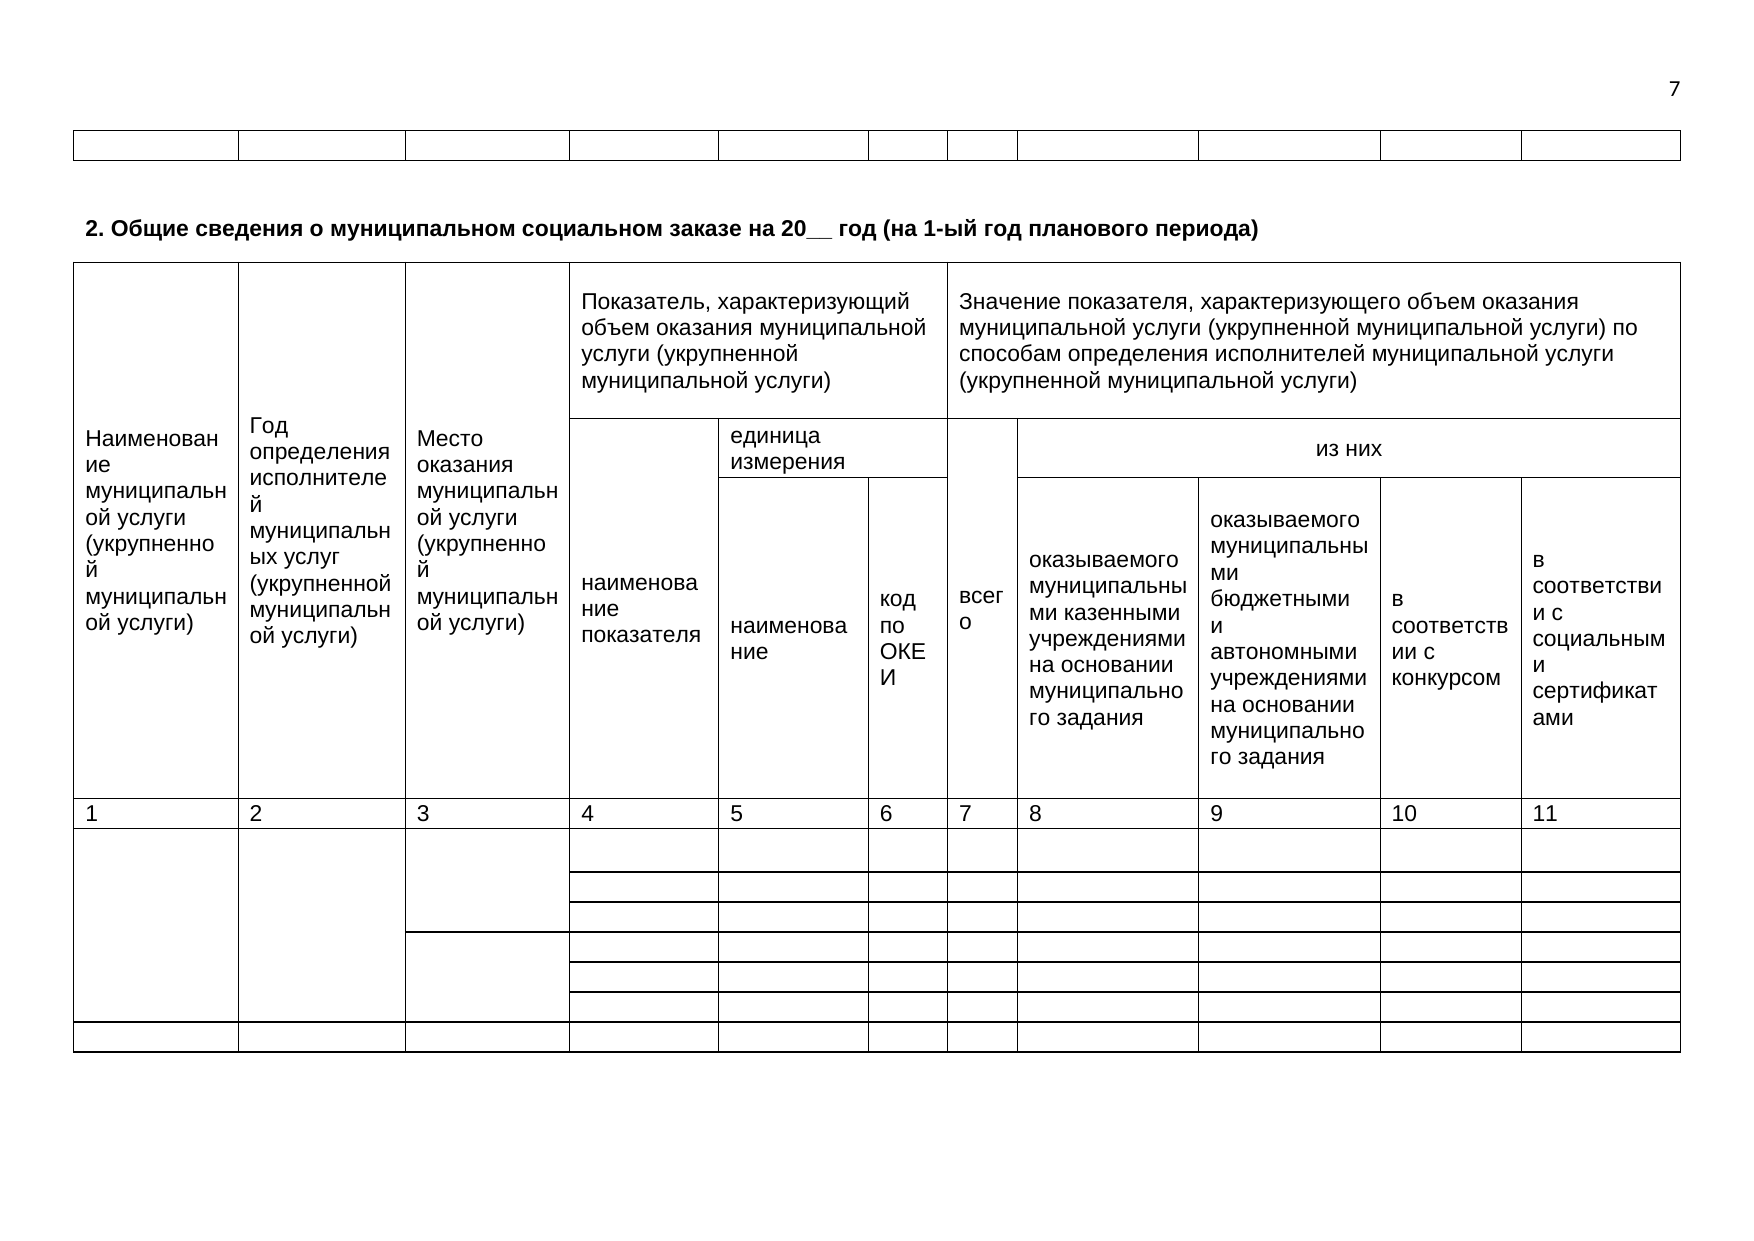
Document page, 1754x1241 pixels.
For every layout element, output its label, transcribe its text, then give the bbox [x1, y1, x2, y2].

table_cell 2 [239, 799, 405, 828]
table_cell 11 [1522, 799, 1680, 828]
table_cell оказываемого муниципальными казенными учреждениями на основании муниципального задания [1018, 478, 1198, 798]
table_cell [570, 903, 718, 931]
table_cell [1018, 933, 1198, 961]
table_cell 7 [948, 799, 1017, 828]
table_header 2. Общие сведения о муниципальном социальном заказе на 20__ год (на 1-ый год планового периода) [74, 195, 1680, 262]
table_cell [1018, 829, 1198, 871]
table_cell [570, 933, 718, 961]
table_cell [869, 933, 947, 961]
table_cell наименование показателя [570, 419, 718, 798]
table_cell [406, 933, 569, 1021]
table_cell [1522, 903, 1680, 931]
table_cell [1018, 963, 1198, 991]
table_cell 1 [74, 799, 238, 828]
table_cell [1199, 963, 1380, 991]
table_cell [1381, 873, 1521, 901]
table_cell [1381, 1023, 1521, 1051]
table_cell [719, 829, 868, 871]
table_cell [948, 1023, 1017, 1051]
table_cell [1381, 963, 1521, 991]
table_cell [1199, 933, 1380, 961]
table_cell [570, 1023, 718, 1051]
table_cell [719, 131, 868, 160]
table_cell Место оказания муниципальной услуги (укрупненной муниципальной услуги) [406, 263, 569, 798]
table_cell [1522, 131, 1680, 160]
table_cell в соответствии с социальными сертификатами [1522, 478, 1680, 798]
table_cell единица измерения [719, 419, 947, 477]
table_cell [74, 1023, 238, 1051]
table_cell [869, 873, 947, 901]
table_cell 4 [570, 799, 718, 828]
table_cell [1018, 1023, 1198, 1051]
table_cell [1522, 1023, 1680, 1051]
table_cell [948, 873, 1017, 901]
table_cell [1381, 993, 1521, 1021]
table_cell [1522, 993, 1680, 1021]
table_cell [948, 131, 1017, 160]
table_cell [1381, 933, 1521, 961]
table_cell 3 [406, 799, 569, 828]
table_cell [948, 933, 1017, 961]
table_cell [406, 131, 569, 160]
table_cell [1199, 993, 1380, 1021]
table_cell [1381, 903, 1521, 931]
table_cell [1199, 829, 1380, 871]
table_cell [1522, 963, 1680, 991]
table_cell [239, 1023, 405, 1051]
table_cell [1199, 903, 1380, 931]
table_cell [1199, 1023, 1380, 1051]
table_cell всего [948, 419, 1017, 798]
table_cell [570, 963, 718, 991]
table_cell [570, 829, 718, 871]
table_cell [1018, 131, 1198, 160]
table_cell наименование [719, 478, 868, 798]
table_cell [719, 993, 868, 1021]
table_cell [406, 1023, 569, 1051]
table_cell [1199, 873, 1380, 901]
table_cell [406, 829, 569, 931]
table_cell [869, 131, 947, 160]
table_cell [1381, 131, 1521, 160]
table_cell [948, 829, 1017, 871]
table_cell Значение показателя, характеризующего объем оказания муниципальной услуги (укрупненной муниципальной услуги) по способам определения исполнителей муниципальной услуги (укрупненной муниципальной услуги) [948, 263, 1680, 418]
table_cell 9 [1199, 799, 1380, 828]
table_cell [1522, 933, 1680, 961]
table_cell [239, 131, 405, 160]
table_cell [948, 903, 1017, 931]
table_cell [869, 993, 947, 1021]
table_cell [1018, 903, 1198, 931]
table_cell [719, 1023, 868, 1051]
table_cell [719, 873, 868, 901]
table_cell [719, 933, 868, 961]
table_cell [239, 829, 405, 1021]
table_cell 6 [869, 799, 947, 828]
table_cell [719, 903, 868, 931]
table_cell 8 [1018, 799, 1198, 828]
table_cell из них [1018, 419, 1680, 477]
table_cell 5 [719, 799, 868, 828]
table_cell [570, 131, 718, 160]
table_cell [1522, 829, 1680, 871]
table_cell [1018, 993, 1198, 1021]
table_cell [570, 993, 718, 1021]
table_cell [570, 873, 718, 901]
table_cell Показатель, характеризующий объем оказания муниципальной услуги (укрупненной муниципальной услуги) [570, 263, 947, 418]
table_cell [1381, 829, 1521, 871]
table_cell в соответствии с конкурсом [1381, 478, 1521, 798]
table_cell [719, 963, 868, 991]
table_cell 10 [1381, 799, 1521, 828]
table_cell Год определения исполнителей муниципальных услуг (укрупненной муниципальной услуги) [239, 263, 405, 798]
table_cell [948, 963, 1017, 991]
table_cell [869, 1023, 947, 1051]
table_cell [74, 829, 238, 1021]
table_cell [1018, 873, 1198, 901]
table_cell Наименование муниципальной услуги (укрупненной муниципальной услуги) [74, 263, 238, 798]
table_cell [1199, 131, 1380, 160]
table_cell [869, 829, 947, 871]
table_cell [948, 993, 1017, 1021]
table_cell [74, 131, 238, 160]
table_cell [869, 963, 947, 991]
table_cell [1522, 873, 1680, 901]
table_cell [869, 903, 947, 931]
table_cell код по ОКЕИ [869, 478, 947, 798]
table_cell оказываемого муниципальными бюджетными и автономными учреждениями на основании муниципального задания [1199, 478, 1380, 798]
